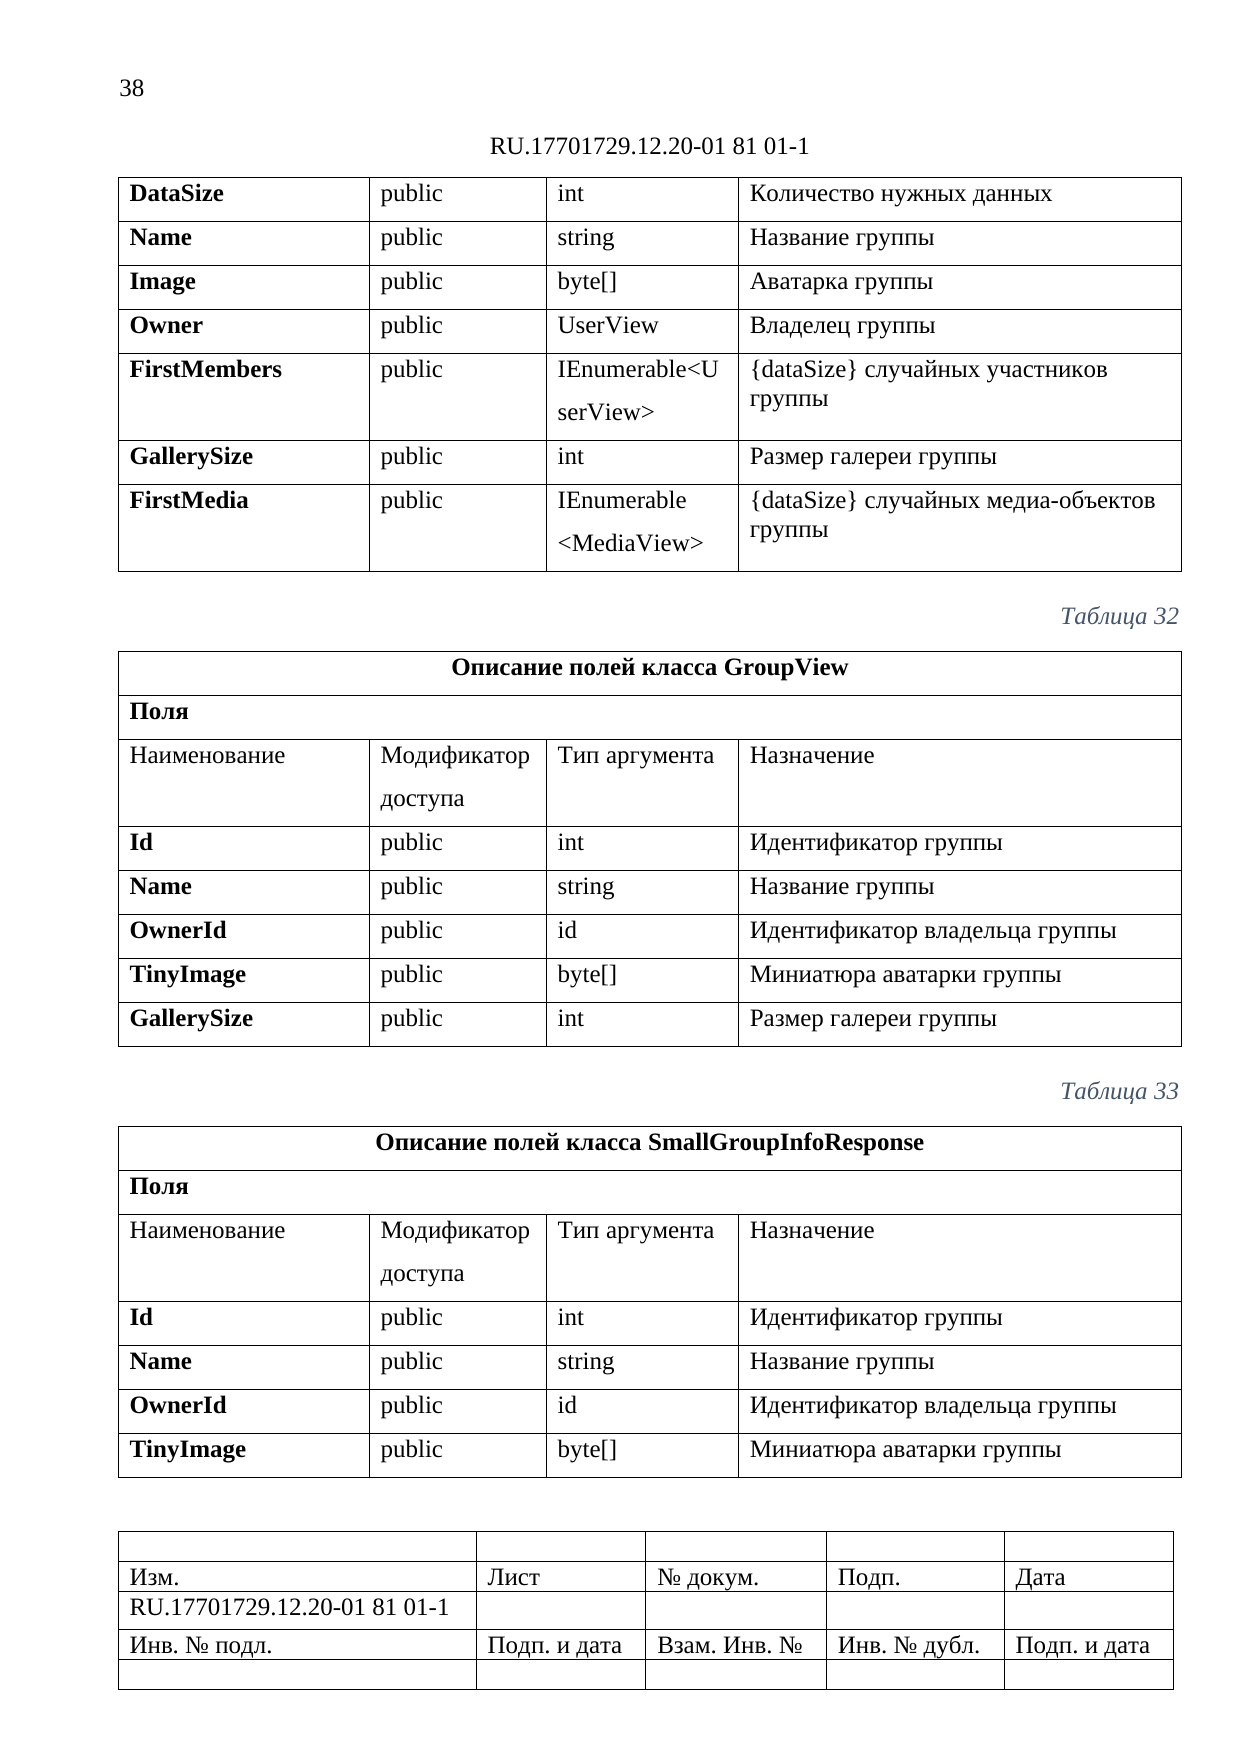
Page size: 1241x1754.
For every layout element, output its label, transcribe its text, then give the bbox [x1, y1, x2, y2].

table_cell TinyImage [119, 959, 369, 1002]
table_cell Идентификатор группы [739, 827, 1181, 870]
table_cell byte[] [547, 266, 738, 309]
table_cell int [547, 827, 738, 870]
table_cell Идентификатор владельца группы [739, 915, 1181, 958]
table_cell Название группы [739, 1346, 1181, 1389]
table_cell Поля [119, 696, 1181, 739]
table_cell Owner [119, 310, 369, 353]
table_cell IEnumerable<MediaView> [547, 485, 738, 571]
table_cell string [547, 222, 738, 265]
table_cell FirstMedia [119, 485, 369, 571]
table_cell public [370, 354, 546, 440]
table_cell OwnerId [119, 1390, 369, 1433]
table_cell Тип аргумента [547, 1215, 738, 1301]
table_cell Размер галереи группы [739, 1003, 1181, 1046]
table_cell FirstMembers [119, 354, 369, 440]
table_cell Миниатюра аватарки группы [739, 1434, 1181, 1477]
table_cell int [547, 441, 738, 484]
table_cell Аватарка группы [739, 266, 1181, 309]
table_cell Идентификатор владельца группы [739, 1390, 1181, 1433]
table_cell Модификатор доступа [370, 1215, 546, 1301]
table_header Описание полей класса SmallGroupInfoResponse [119, 1127, 1181, 1170]
table_cell Name [119, 871, 369, 914]
table_cell GallerySize [119, 1003, 369, 1046]
table_cell public [370, 1346, 546, 1389]
text Таблица 32 [192, 601, 1181, 630]
table_cell Название группы [739, 222, 1181, 265]
table_cell TinyImage [119, 1434, 369, 1477]
table_cell public [370, 915, 546, 958]
table_cell int [547, 1302, 738, 1345]
table_cell public [370, 266, 546, 309]
table_cell public [370, 1302, 546, 1345]
table_cell id [547, 915, 738, 958]
table_cell public [370, 222, 546, 265]
text Таблица 33 [192, 1076, 1181, 1105]
table_cell Размер галереи группы [739, 441, 1181, 484]
table_cell Name [119, 1346, 369, 1389]
table_cell byte[] [547, 959, 738, 1002]
table_cell Модификатор доступа [370, 740, 546, 826]
table_cell UserView [547, 310, 738, 353]
table_cell Назначение [739, 1215, 1181, 1301]
table_cell Название группы [739, 871, 1181, 914]
table_cell public [370, 1003, 546, 1046]
table_cell public [370, 1434, 546, 1477]
table_cell IEnumerable<UserView> [547, 354, 738, 440]
table_cell public [370, 959, 546, 1002]
table_cell public [370, 178, 546, 221]
table_cell DataSize [119, 178, 369, 221]
table_cell Поля [119, 1171, 1181, 1214]
table_cell Id [119, 827, 369, 870]
table_cell OwnerId [119, 915, 369, 958]
table_cell int [547, 178, 738, 221]
table_cell Image [119, 266, 369, 309]
table_cell Тип аргумента [547, 740, 738, 826]
table_cell public [370, 827, 546, 870]
table_header Описание полей класса GroupView [119, 652, 1181, 695]
table_cell Количество нужных данных [739, 178, 1181, 221]
table_cell Идентификатор группы [739, 1302, 1181, 1345]
table_cell public [370, 310, 546, 353]
table_cell public [370, 871, 546, 914]
table_cell {dataSize} случайных медиа-объектов группы [739, 485, 1181, 571]
table_cell id [547, 1390, 738, 1433]
table_cell Наименование [119, 740, 369, 826]
table_cell int [547, 1003, 738, 1046]
table_cell string [547, 1346, 738, 1389]
table_cell public [370, 441, 546, 484]
table_cell public [370, 485, 546, 571]
table_cell byte[] [547, 1434, 738, 1477]
table_cell string [547, 871, 738, 914]
table_cell Наименование [119, 1215, 369, 1301]
table_cell Id [119, 1302, 369, 1345]
table_cell public [370, 1390, 546, 1433]
table_cell GallerySize [119, 441, 369, 484]
table_cell Назначение [739, 740, 1181, 826]
table_cell Владелец группы [739, 310, 1181, 353]
table_cell {dataSize} случайных участников группы [739, 354, 1181, 440]
table_cell Миниатюра аватарки группы [739, 959, 1181, 1002]
table_cell Name [119, 222, 369, 265]
